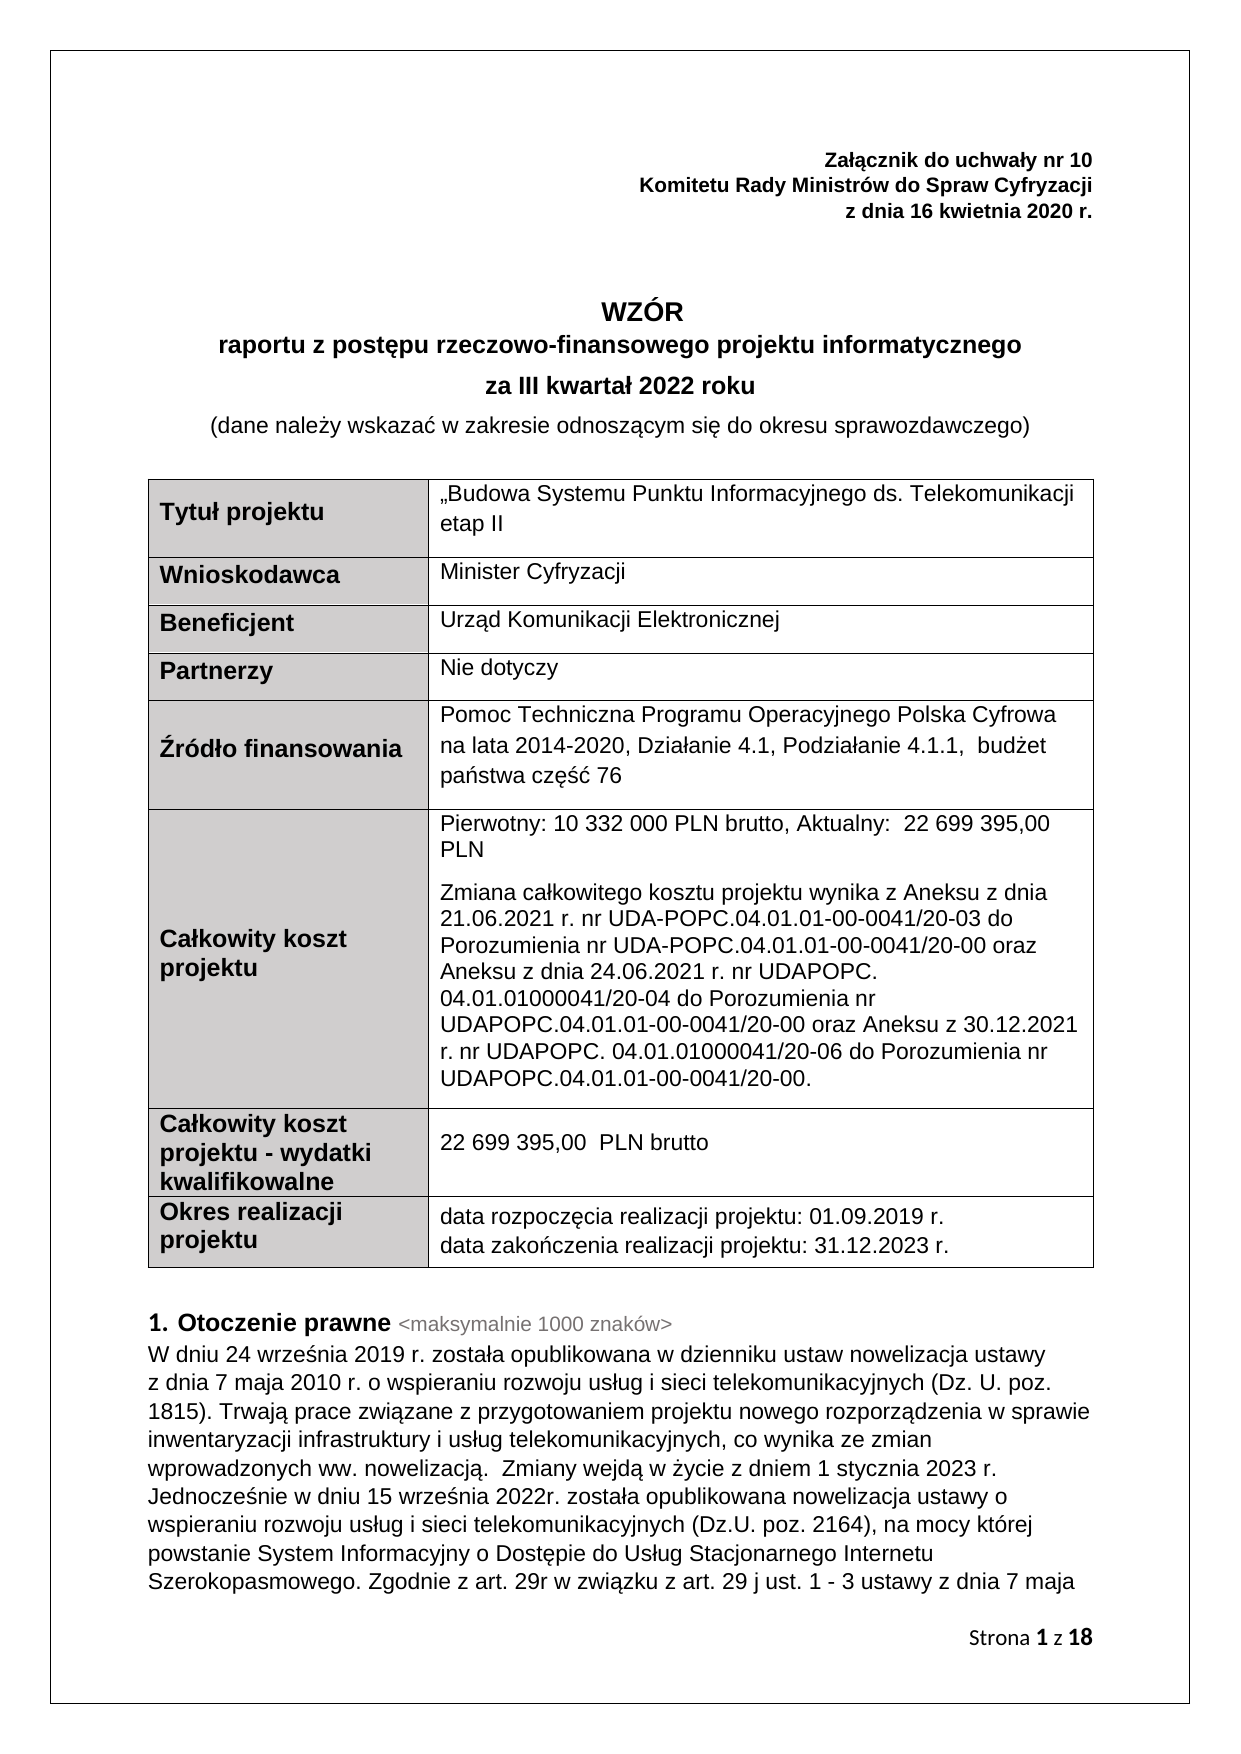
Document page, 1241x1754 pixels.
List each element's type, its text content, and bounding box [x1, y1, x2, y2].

table_cell Urząd Komunikacji Elektronicznej [429, 606, 1093, 652]
table_cell Beneficjent [149, 606, 428, 652]
table_cell Źródło finansowania [149, 701, 428, 809]
table_header Tytuł projektu [149, 480, 428, 557]
table_cell Pierwotny: 10 332 000 PLN brutto, Aktualny: 22 699 395,00 PLN Zmiana całkowitego kosztu projektu wynika z Aneksu z dnia 21.06.2021 r. nr UDA-POPC.04.01.01-00-0041/20-03 do Porozumienia nr UDA-POPC.04.01.01-00-0041/20-00 oraz Aneksu z dnia 24.06.2021 r. nr UDAPOPC. 04.01.01000041/20-04 do Porozumienia nr UDAPOPC.04.01.01-00-0041/20-00 oraz Aneksu z 30.12.2021 r. nr UDAPOPC. 04.01.01000041/20-06 do Porozumienia nr UDAPOPC.04.01.01-00-0041/20-00. [429, 810, 1093, 1108]
table_cell Okres realizacji projektu [149, 1197, 428, 1267]
table_header „Budowa Systemu Punktu Informacyjnego ds. Telekomunikacji etap II [429, 480, 1093, 557]
text WZÓR [148, 296, 1093, 327]
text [148, 1341, 1093, 1594]
text Załącznik do uchwały nr 10 [148, 147, 1093, 171]
table_cell 22 699 395,00 PLN brutto [429, 1109, 1093, 1196]
table_cell Minister Cyfryzacji [429, 558, 1093, 604]
text z dnia 16 kwietnia 2020 r. [148, 199, 1093, 223]
table_cell Całkowity koszt projektu - wydatki kwalifikowalne [149, 1109, 428, 1196]
subtitle Otoczenie prawne <maksymalnie 1000 znaków> [148, 1305, 1063, 1338]
subtitle raportu z postępu rzeczowo-finansowego projektu informatycznego [148, 330, 1093, 359]
table_cell Partnerzy [149, 654, 428, 700]
text Komitetu Rady Ministrów do Spraw Cyfryzacji [148, 173, 1093, 197]
table_cell Pomoc Techniczna Programu Operacyjnego Polska Cyfrowa na lata 2014-2020, Działanie 4.1, Podziałanie 4.1.1, budżet państwa część 76 [429, 701, 1093, 809]
table_cell data rozpoczęcia realizacji projektu: 01.09.2019 r. data zakończenia realizacji projektu: 31.12.2023 r. [429, 1197, 1093, 1267]
table_cell Całkowity koszt projektu [149, 810, 428, 1108]
subtitle za III kwartał 2022 roku [148, 371, 1093, 400]
table_cell Wnioskodawca [149, 558, 428, 604]
text (dane należy wskazać w zakresie odnoszącym się do okresu sprawozdawczego) [148, 412, 1093, 439]
table_cell Nie dotyczy [429, 654, 1093, 700]
